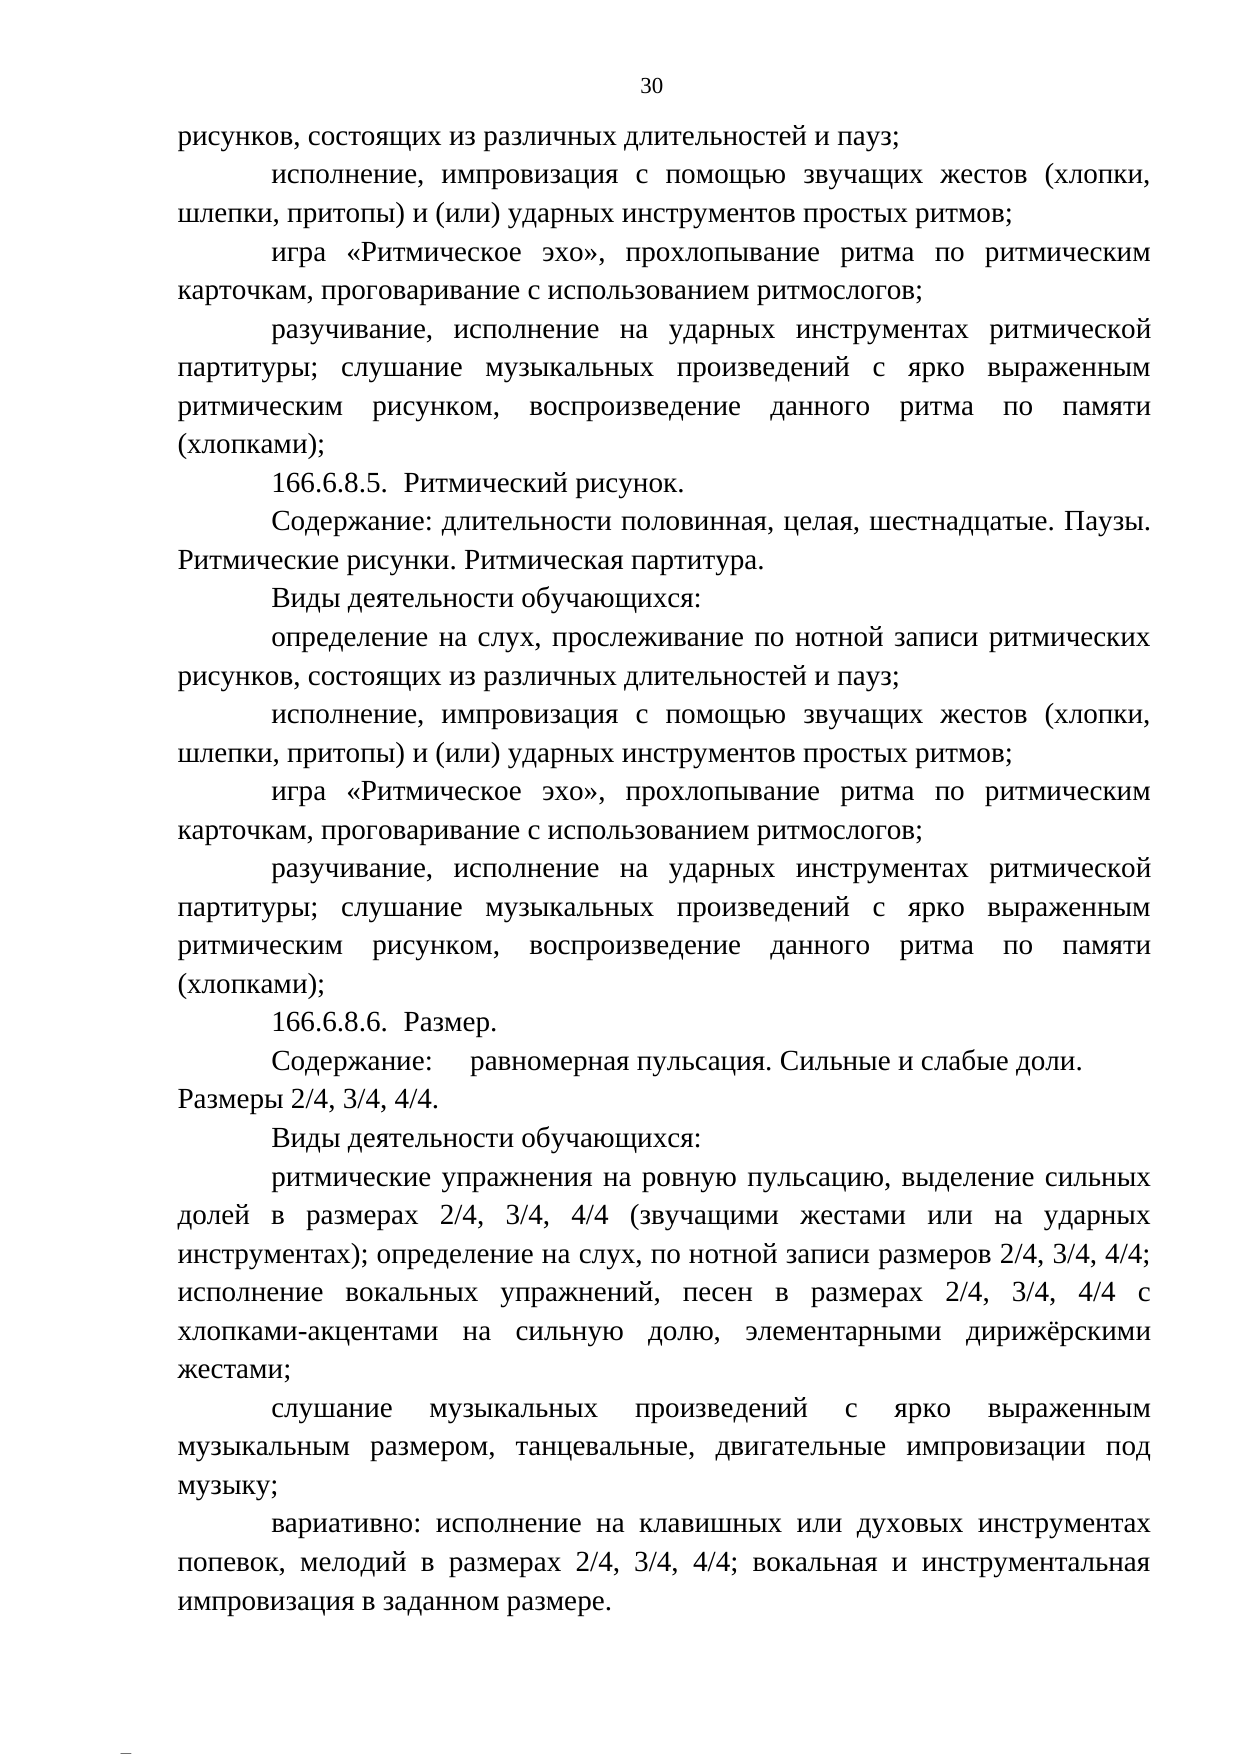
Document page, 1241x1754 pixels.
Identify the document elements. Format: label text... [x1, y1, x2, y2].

text ритмические упражнения на ровную пульсацию, выделение сильных долей в размерах 2/4, 3/4, 4/4 (звучащими жестами или на ударных инструментах); определение на слух, по нотной записи размеров 2/4, 3/4, 4/4; исполнение вокальных упражнений, песен в размерах 2/4, 3/4, 4/4 с хлопками-акцентами на сильную долю, элементарными дирижёрскими жестами; [177, 1159, 1152, 1385]
text вариативно: исполнение на клавишных или духовых инструментах попевок, мелодий в размерах 2/4, 3/4, 4/4; вокальная и инструментальная импровизация в заданном размере. [177, 1506, 1152, 1616]
text разучивание, исполнение на ударных инструментах ритмической партитуры; слушание музыкальных произведений с ярко выраженным ритмическим рисунком, воспроизведение данного ритма по памяти (хлопками); [177, 850, 1152, 999]
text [177, 118, 1152, 152]
text слушание музыкальных произведений с ярко выраженным музыкальным размером, танцевальные, двигательные импровизации под музыку; [177, 1390, 1152, 1501]
text Содержание: длительности половинная, целая, шестнадцатые. Паузы. Ритмические рисунки. Ритмическая партитура. [177, 503, 1152, 576]
text исполнение, импровизация с помощью звучащих жестов (хлопки, шлепки, притопы) и (или) ударных инструментов простых ритмов; [177, 157, 1152, 229]
text разучивание, исполнение на ударных инструментах ритмической партитуры; слушание музыкальных произведений с ярко выраженным ритмическим рисунком, воспроизведение данного ритма по памяти (хлопками); [177, 311, 1152, 460]
text исполнение, импровизация с помощью звучащих жестов (хлопки, шлепки, притопы) и (или) ударных инструментов простых ритмов; [177, 696, 1152, 768]
text Виды деятельности обучающихся: [271, 581, 1152, 614]
text определение на слух, прослеживание по нотной записи ритмических рисунков, состоящих из различных длительностей и пауз; [177, 619, 1152, 691]
text игра «Ритмическое эхо», прохлопывание ритма по ритмическим карточкам, проговаривание с использованием ритмослогов; [177, 234, 1152, 306]
text Виды деятельности обучающихся: [271, 1120, 1152, 1154]
text Размеры 2/4, 3/4, 4/4. [177, 1082, 1152, 1115]
list Ритмический рисунок. [271, 465, 1152, 498]
list Размер. [271, 1004, 1152, 1038]
text Содержание: равномерная пульсация. Сильные и слабые доли. [271, 1043, 1152, 1077]
text игра «Ритмическое эхо», прохлопывание ритма по ритмическим карточкам, проговаривание с использованием ритмослогов; [177, 773, 1152, 845]
